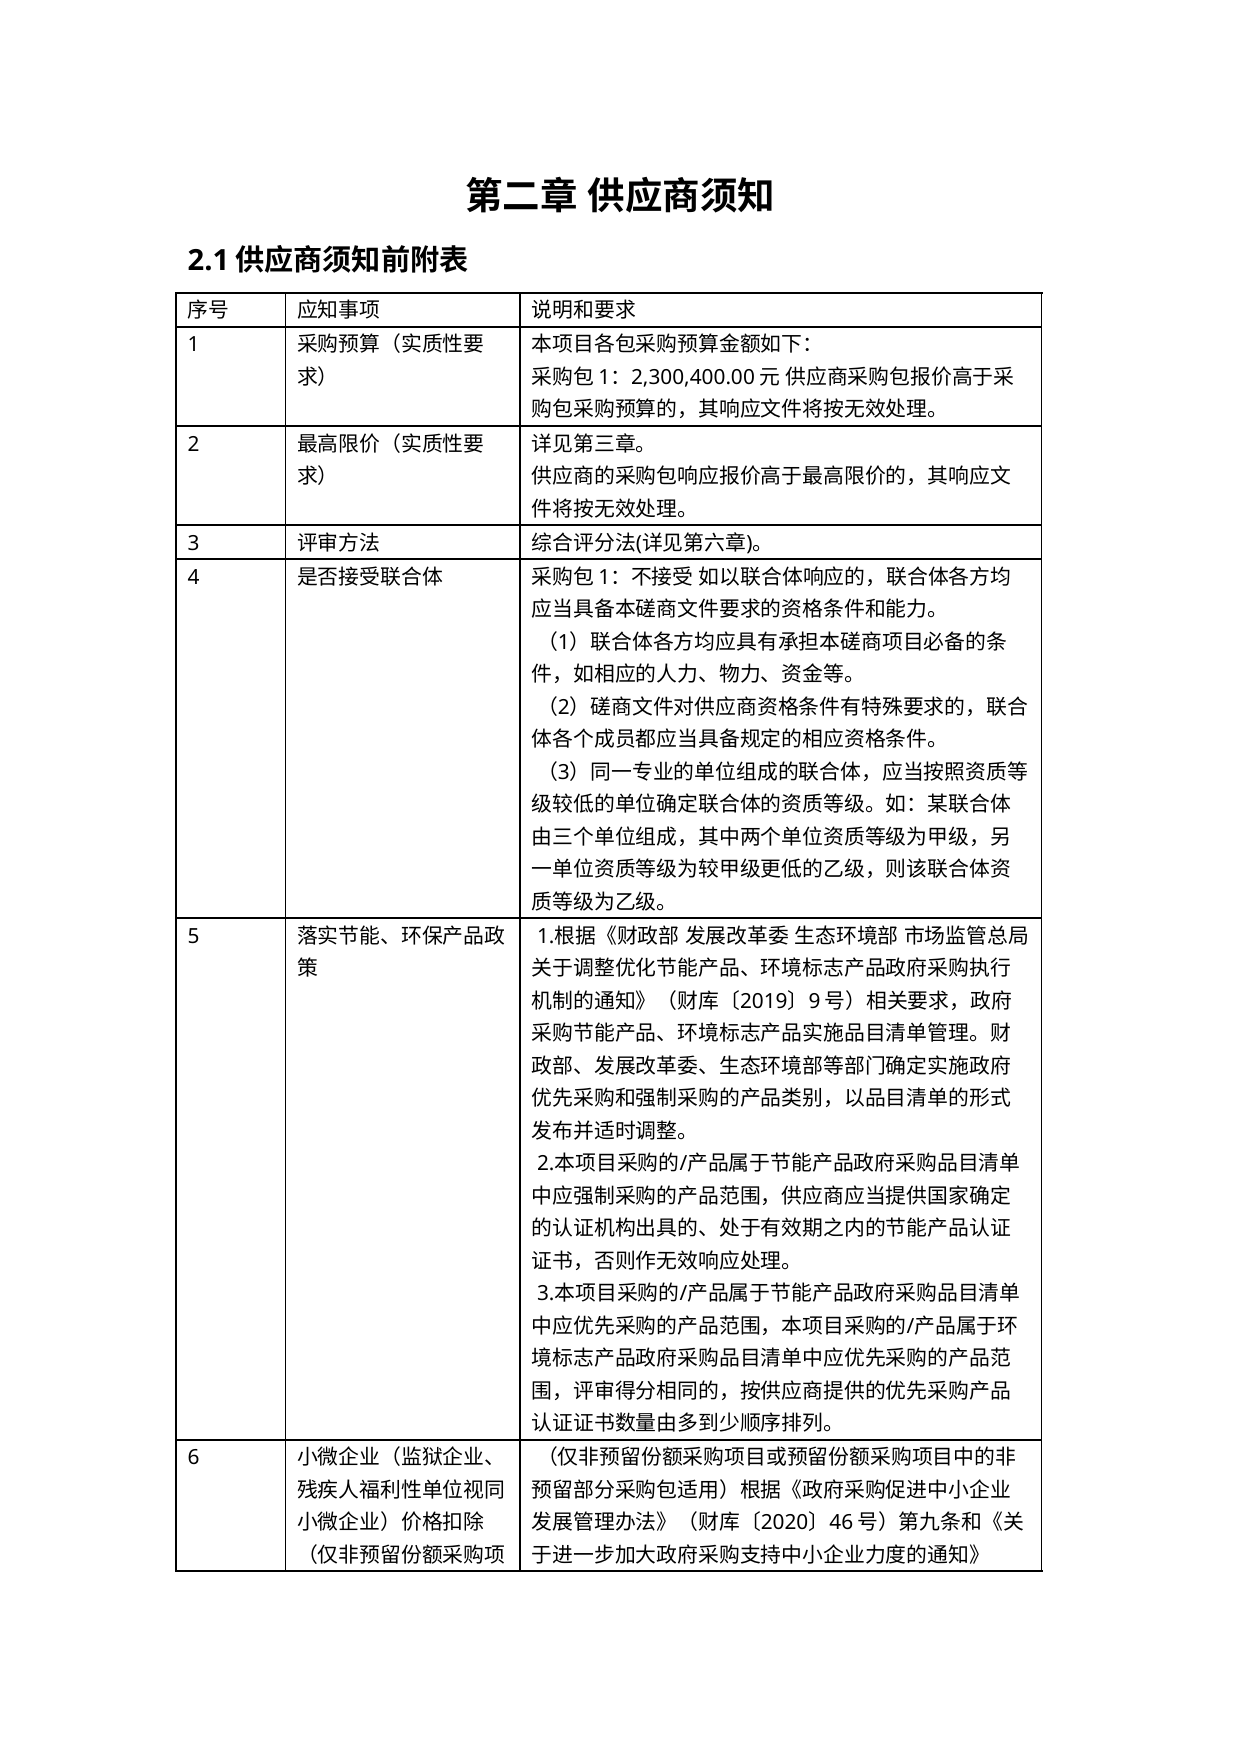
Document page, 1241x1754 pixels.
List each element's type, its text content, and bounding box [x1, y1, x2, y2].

table_cell 5 [177, 919, 285, 1439]
table_header 说明和要求 [521, 294, 1041, 326]
table_cell 是否接受联合体 [286, 560, 519, 917]
table_cell 采购预算（实质性要求） [286, 328, 519, 425]
table_cell 采购包1：不接受 如以联合体响应的，联合体各方均应当具备本磋商文件要求的资格条件和能力。 （1）联合体各方均应具有承担本磋商项目必备的条件，如相应的人力、物力、资金等。 （2）磋商文件对供应商资格条件有特殊要求的，联合体各个成员都应当具备规定的相应资格条件。 （3）同一专业的单位组成的联合体，应当按照资质等级较低的单位确定联合体的资质等级。如：某联合体由三个单位组成，其中两个单位资质等级为甲级，另一单位资质等级为较甲级更低的乙级，则该联合体资质等级为乙级。 [521, 560, 1041, 917]
table_cell 3 [177, 526, 285, 558]
table_cell 1 [177, 328, 285, 425]
table_header 应知事项 [286, 294, 519, 326]
table_cell 评审方法 [286, 526, 519, 558]
table_cell 4 [177, 560, 285, 917]
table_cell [286, 1441, 519, 1570]
text 第二章 供应商须知 [187, 162, 1053, 227]
table_cell 综合评分法(详见第六章)。 [521, 526, 1041, 558]
table_cell 落实节能、环保产品政策 [286, 919, 519, 1439]
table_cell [521, 1441, 1041, 1570]
text 2.1供应商须知前附表 [187, 227, 1053, 292]
table_cell 6 [177, 1441, 285, 1570]
table_header 序号 [177, 294, 285, 326]
table_cell 2 [177, 427, 285, 524]
table_cell 最高限价（实质性要求） [286, 427, 519, 524]
table_cell 1.根据《财政部 发展改革委 生态环境部 市场监管总局关于调整优化节能产品、环境标志产品政府采购执行机制的通知》（财库〔2019〕9号）相关要求，政府采购节能产品、环境标志产品实施品目清单管理。财政部、发展改革委、生态环境部等部门确定实施政府优先采购和强制采购的产品类别，以品目清单的形式发布并适时调整。 2.本项目采购的/产品属于节能产品政府采购品目清单中应强制采购的产品范围，供应商应当提供国家确定的认证机构出具的、处于有效期之内的节能产品认证证书，否则作无效响应处理。 3.本项目采购的/产品属于节能产品政府采购品目清单中应优先采购的产品范围，本项目采购的/产品属于环境标志产品政府采购品目清单中应优先采购的产品范围，评审得分相同的，按供应商提供的优先采购产品认证证书数量由多到少顺序排列。 [521, 919, 1041, 1439]
table_cell 本项目各包采购预算金额如下： 采购包1：2,300,400.00元 供应商采购包报价高于采购包采购预算的，其响应文件将按无效处理。 [521, 328, 1041, 425]
table_cell 详见第三章。 供应商的采购包响应报价高于最高限价的，其响应文件将按无效处理。 [521, 427, 1041, 524]
